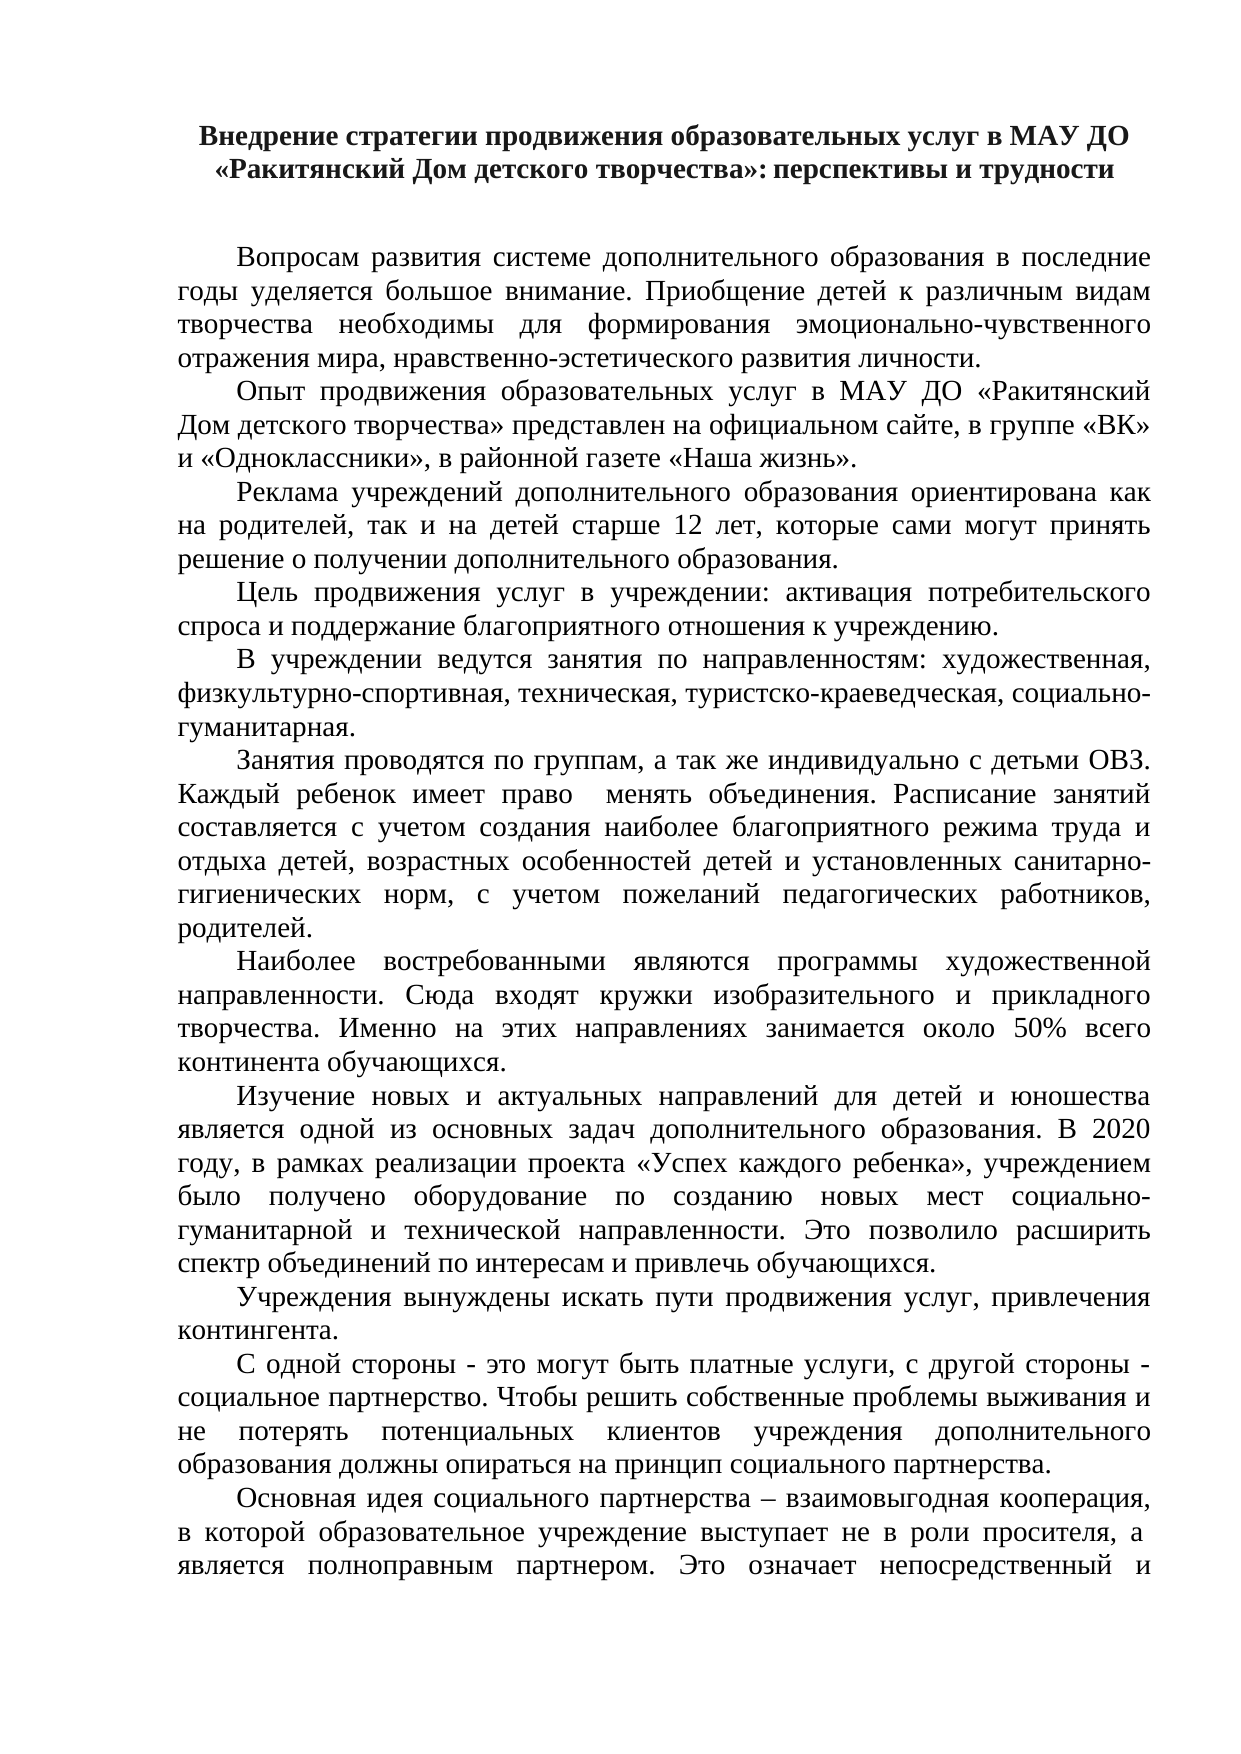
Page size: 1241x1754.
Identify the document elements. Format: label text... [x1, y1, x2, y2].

text Вопросам развития системе дополнительного образования в последние годы уделяется большое внимание. Приобщение детей к различным видам творчества необходимы для формирования эмоционально-чувственного отражения мира, нравственно-эстетического развития личности. [177, 239, 1152, 373]
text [177, 1480, 1152, 1581]
text В учреждении ведутся занятия по направленностям: художественная, физкультурно-спортивная, техническая, туристско-краеведческая, социально-гуманитарная. [177, 642, 1152, 742]
text Занятия проводятся по группам, а так же индивидуально с детьми ОВЗ. Каждый ребенок имеет право менять объединения. Расписание занятий составляется с учетом создания наиболее благоприятного режима труда и отдыха детей, возрастных особенностей детей и установленных санитарно-гигиенических норм, с учетом пожеланий педагогических работников, родителей. [177, 742, 1152, 943]
text Наиболее востребованными являются программы художественной направленности. Сюда входят кружки изобразительного и прикладного творчества. Именно на этих направлениях занимается около 50% всего континента обучающихся. [177, 943, 1152, 1078]
text Учреждения вынуждены искать пути продвижения услуг, привлечения контингента. [177, 1279, 1152, 1346]
text Опыт продвижения образовательных услуг в МАУ ДО «Ракитянский Дом детского творчества» представлен на официальном сайте, в группе «ВК» и «Одноклассники», в районной газете «Наша жизнь». [177, 373, 1152, 474]
text С одной стороны - это могут быть платные услуги, с другой стороны - социальное партнерство. Чтобы решить собственные проблемы выживания и не потерять потенциальных клиентов учреждения дополнительного образования должны опираться на принцип социального партнерства. [177, 1346, 1152, 1480]
text Цель продвижения услуг в учреждении: активация потребительского спроса и поддержание благоприятного отношения к учреждению. [177, 574, 1152, 642]
text Реклама учреждений дополнительного образования ориентирована как на родителей, так и на детей старше 12 лет, которые сами могут принять решение о получении дополнительного образования. [177, 474, 1152, 574]
text Изучение новых и актуальных направлений для детей и юношества является одной из основных задач дополнительного образования. В 2020 году, в рамках реализации проекта «Успех каждого ребенка», учреждением было получено оборудование по созданию новых мест социально-гуманитарной и технической направленности. Это позволило расширить спектр объединений по интересам и привлечь обучающихся. [177, 1078, 1152, 1279]
text Внедрение стратегии продвижения образовательных услуг в МАУ ДО «Ракитянский Дом детского творчества»: перспективы и трудности [177, 118, 1152, 185]
